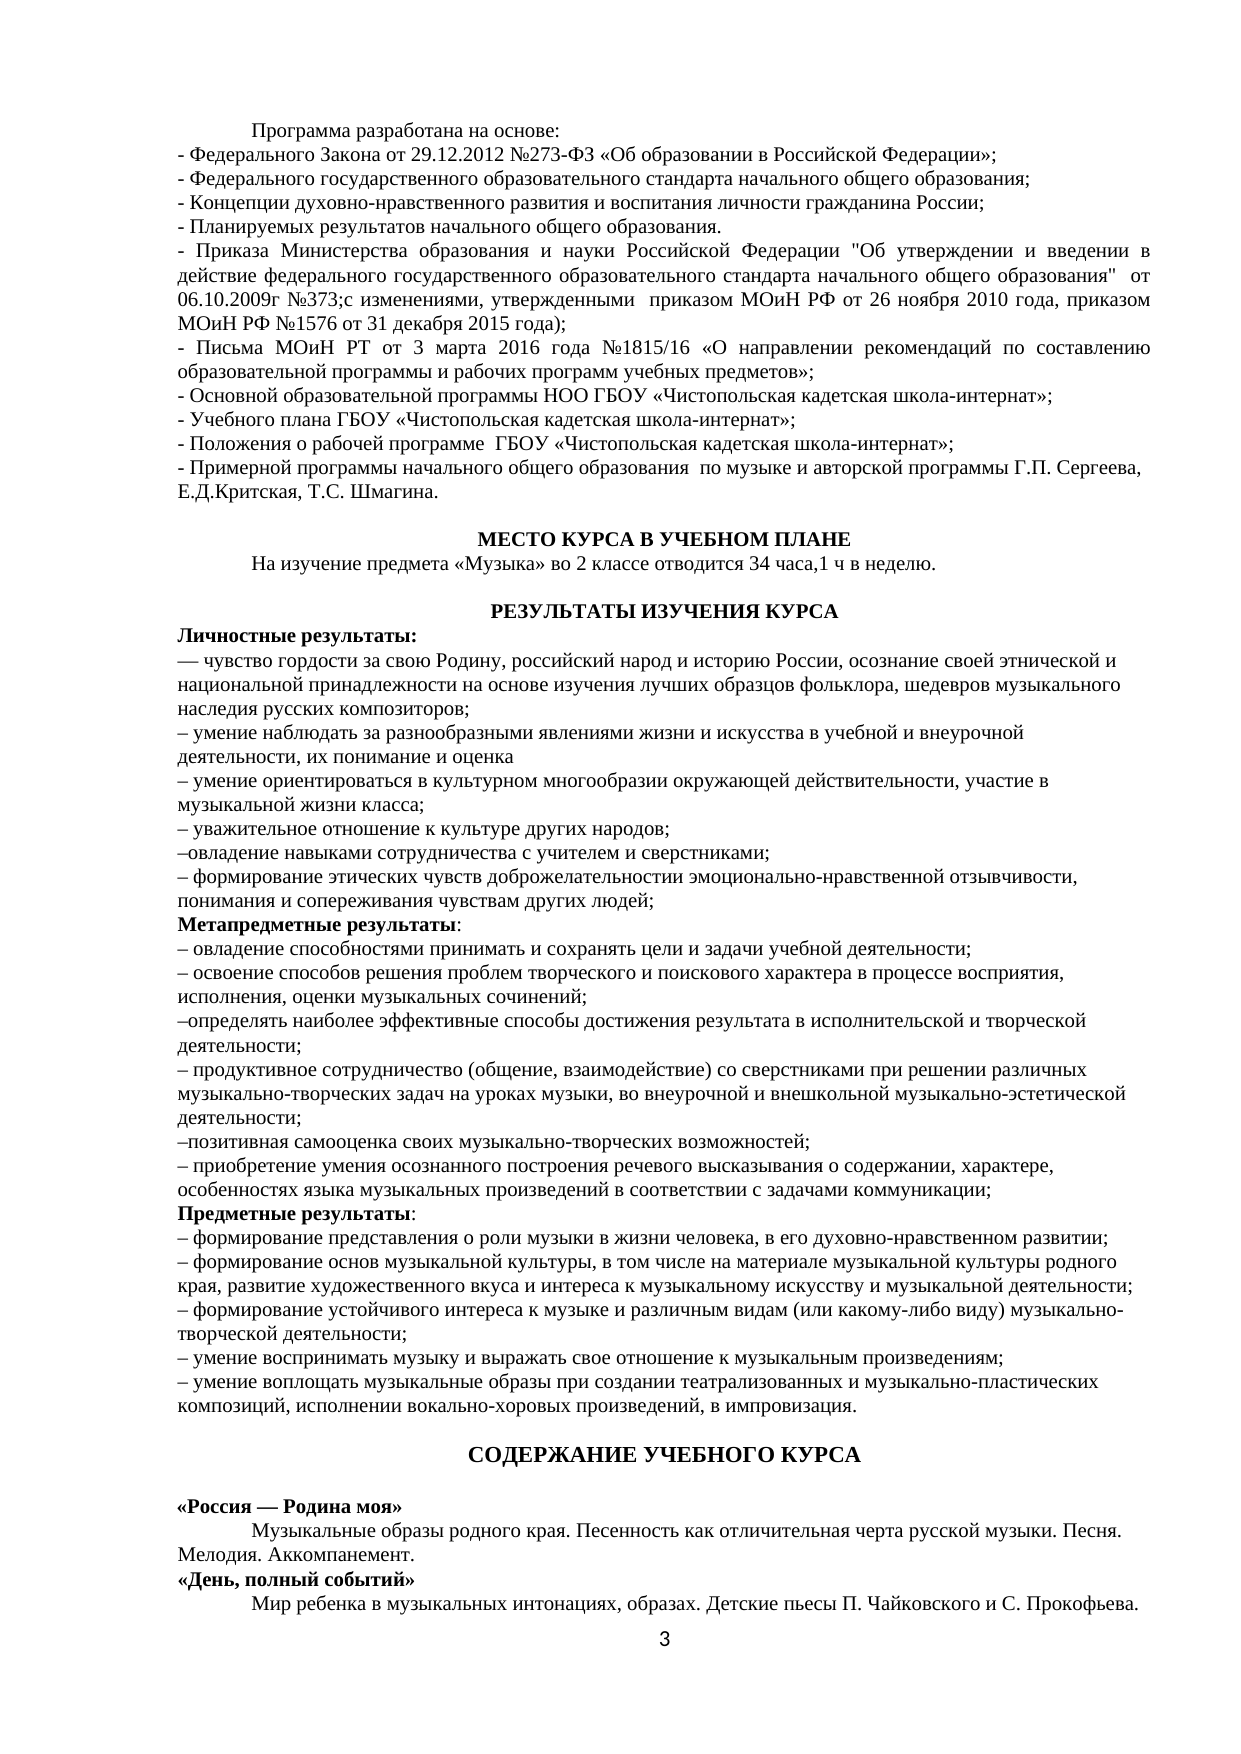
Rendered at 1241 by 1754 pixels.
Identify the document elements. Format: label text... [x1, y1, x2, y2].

text – умение ориентироваться в культурном многообразии окружающей действительности, участие в музыкальной жизни класса; [177, 768, 1152, 816]
text – формирование устойчивого интереса к музыке и различным видам (или какому-либо виду) музыкально-творческой деятельности; [177, 1297, 1152, 1345]
text - Федерального государственного образовательного стандарта начального общего образования; [177, 166, 1152, 190]
text «Россия — Родина моя» [176, 1494, 1152, 1518]
text - Концепции духовно-нравственного развития и воспитания личности гражданина России; [177, 190, 1152, 214]
text Личностные результаты: [177, 623, 1152, 647]
text - Основной образовательной программы НОО ГБОУ «Чистопольская кадетская школа-интернат»; [177, 383, 1152, 407]
text - Федерального Закона от 29.12.2012 №273-ФЗ «Об образовании в Российской Федерации»; [177, 142, 1152, 166]
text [177, 1591, 1152, 1614]
text МЕСТО КУРСА В УЧЕБНОМ ПЛАНЕ [177, 527, 1152, 551]
text – формирование представления о роли музыки в жизни человека, в его духовно-нравственном развитии; [177, 1225, 1152, 1249]
text – формирование этических чувств доброжелательностии эмоционально-нравственной отзывчивости, понимания и сопереживания чувствам других людей; [177, 864, 1152, 912]
text – умение наблюдать за разнообразными явлениями жизни и искусства в учебной и внеурочной деятельности, их понимание и оценка [177, 720, 1152, 768]
text – продуктивное сотрудничество (общение, взаимодействие) со сверстниками при решении различных музыкально-творческих задач на уроках музыки, во внеурочной и внешкольной музыкально-эстетической деятельности; [177, 1057, 1152, 1129]
text Программа разработана на основе: [177, 118, 1152, 142]
text – формирование основ музыкальной культуры, в том числе на материале музыкальной культуры родного края, развитие художественного вкуса и интереса к музыкальному искусству и музыкальной деятельности; [177, 1249, 1152, 1297]
text - Приказа Министерства образования и науки Российской Федерации "Об утверждении и введении в действие федерального государственного образовательного стандарта начального общего образования" от 06.10.2009г №373;с изменениями, утвержденными приказом МОиН РФ от 26 ноября 2010 года, приказом МОиН РФ №1576 от 31 декабря 2015 года); [177, 238, 1152, 335]
text – овладение способностями принимать и сохранять цели и задачи учебной деятельности; [177, 936, 1152, 960]
text РЕЗУЛЬТАТЫ ИЗУЧЕНИЯ КУРСА [177, 599, 1152, 623]
text – умение воплощать музыкальные образы при создании театрализованных и музыкально-пластических композиций, исполнении вокально-хоровых произведений, в импровизация. [177, 1369, 1152, 1417]
text –позитивная самооценка своих музыкально-творческих возможностей; [177, 1129, 1152, 1153]
text - Примерной программы начального общего образования по музыке и авторской программы Г.П. Сергеева, Е.Д.Критская, Т.С. Шмагина. [177, 455, 1152, 503]
text - Письма МОиН РТ от 3 марта 2016 года №1815/16 «О направлении рекомендаций по составлению образовательной программы и рабочих программ учебных предметов»; [177, 335, 1152, 383]
text - Положения о рабочей программе ГБОУ «Чистопольская кадетская школа-интернат»; [177, 431, 1152, 455]
text – уважительное отношение к культуре других народов; [177, 816, 1152, 840]
text Метапредметные результаты: [177, 912, 1152, 936]
text - Планируемых результатов начального общего образования. [177, 214, 1152, 238]
text –овладение навыками сотрудничества с учителем и сверстниками; [177, 840, 1152, 864]
text СОДЕРЖАНИЕ УЧЕБНОГО КУРСА [177, 1442, 1152, 1468]
text – освоение способов решения проблем творческого и поискового характера в процессе восприятия, исполнения, оценки музыкальных сочинений; [177, 960, 1152, 1008]
text Предметные результаты: [177, 1201, 1152, 1225]
text На изучение предмета «Музыка» во 2 классе отводится 34 часа,1 ч в неделю. [177, 551, 1152, 575]
text «День, полный событий» [177, 1566, 1152, 1591]
text - Учебного плана ГБОУ «Чистопольская кадетская школа-интернат»; [177, 407, 1152, 431]
text –определять наиболее эффективные способы достижения результата в исполнительской и творческой деятельности; [177, 1008, 1152, 1057]
text – умение воспринимать музыку и выражать свое отношение к музыкальным произведениям; [177, 1345, 1152, 1369]
text — чувство гордости за свою Родину, российский народ и историю России, осознание своей этнической и национальной принадлежности на основе изучения лучших образцов фольклора, шедевров музыкального наследия русских композиторов; [177, 647, 1152, 720]
text Музыкальные образы родного края. Песенность как отличительная черта русской музыки. Песня. Мелодия. Аккомпанемент. [176, 1518, 1152, 1566]
text – приобретение умения осознанного построения речевого высказывания о содержании, характере, особенностях языка музыкальных произведений в соответствии с задачами коммуникации; [177, 1153, 1152, 1201]
